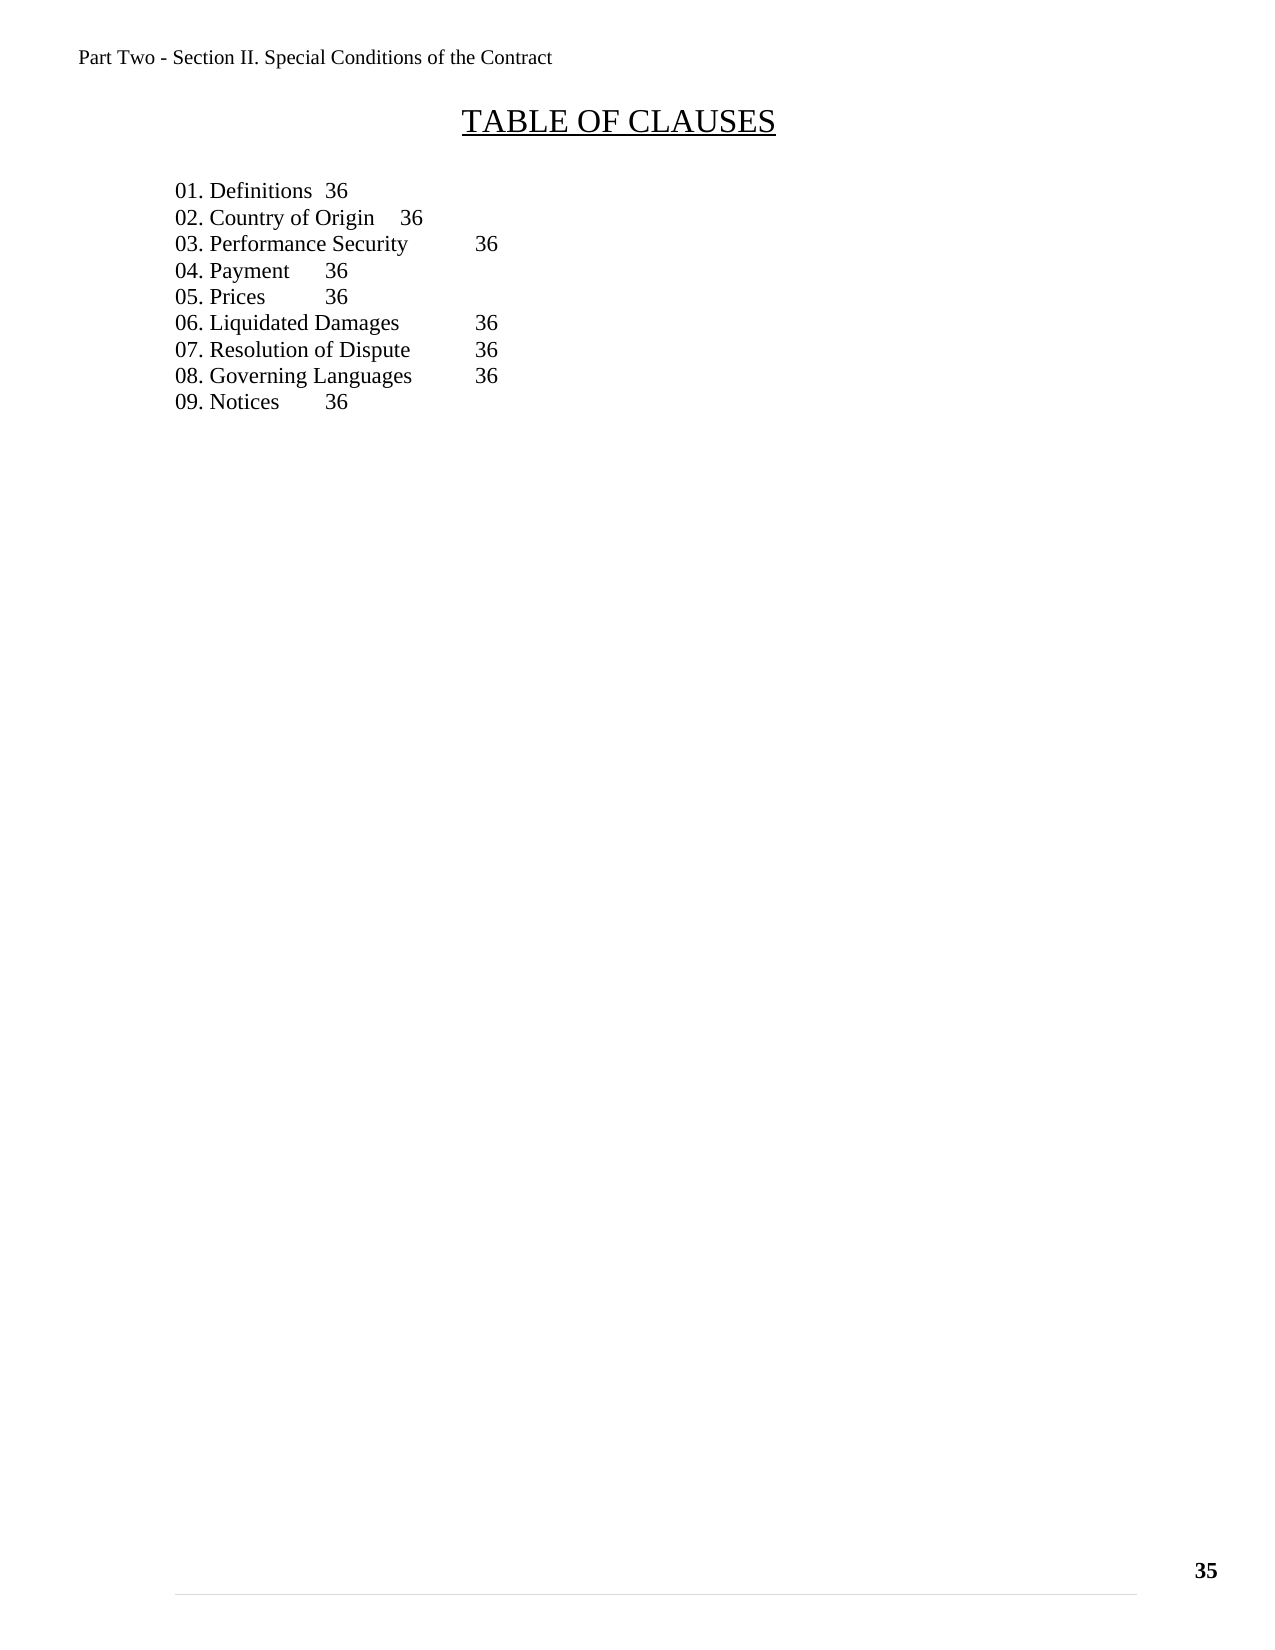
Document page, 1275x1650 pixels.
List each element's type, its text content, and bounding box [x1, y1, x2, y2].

text 05. Prices 36 [175, 283, 1137, 309]
text 09. Notices 36 [175, 388, 1137, 415]
text 01. Definitions 36 [175, 178, 1137, 204]
text 08. Governing Languages 36 [175, 362, 1137, 388]
text TABLE OF CLAUSES [175, 101, 1062, 139]
text 06. Liquidated Damages 36 [175, 309, 1137, 336]
text 07. Resolution of Dispute 36 [175, 336, 1137, 362]
text 03. Performance Security 36 [175, 230, 1137, 257]
text 02. Country of Origin 36 [175, 204, 1137, 230]
text 04. Payment 36 [175, 257, 1137, 283]
